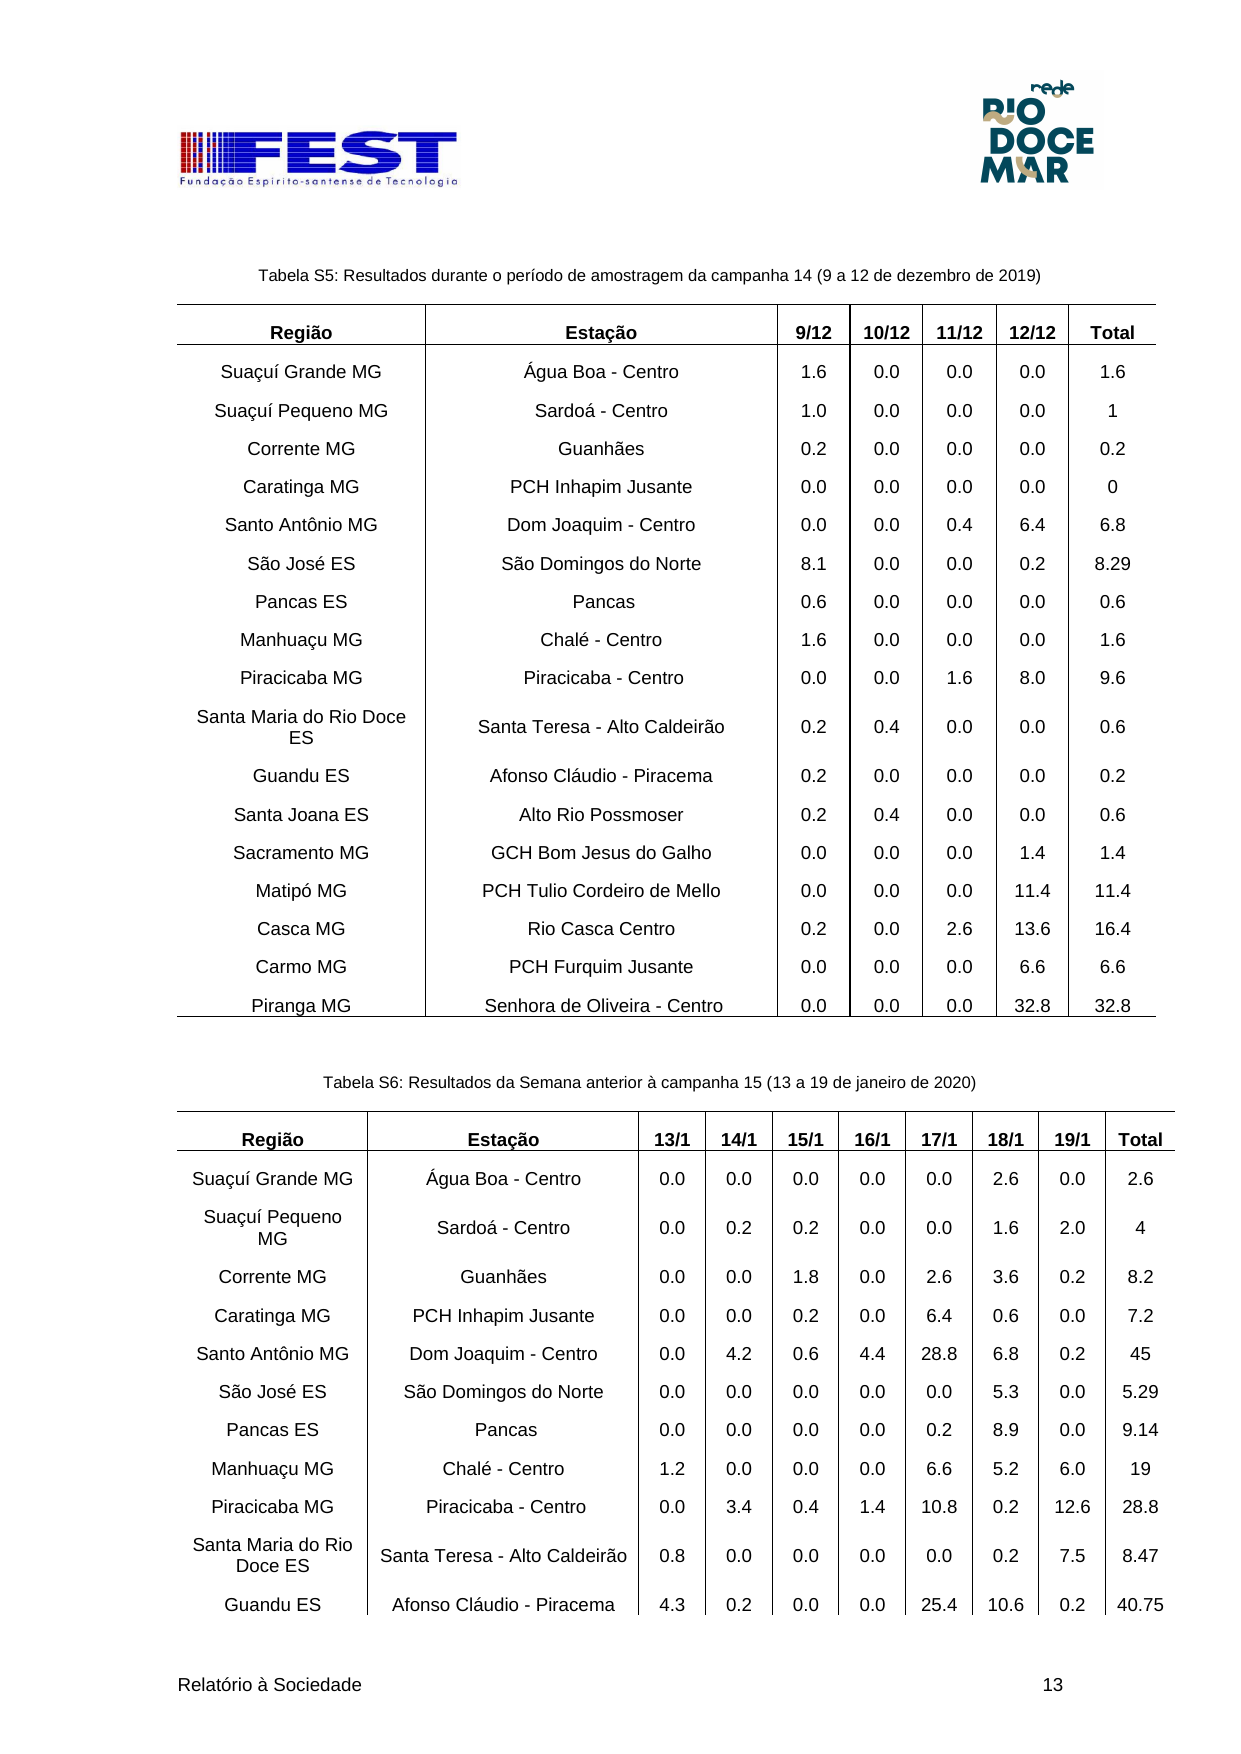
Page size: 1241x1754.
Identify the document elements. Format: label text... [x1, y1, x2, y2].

table_cell São Domingos do Norte [426, 536, 777, 574]
table_cell 0.0 [839, 1288, 905, 1326]
table_cell 8.0 [997, 651, 1068, 689]
table_header 9/12 [778, 305, 849, 344]
table_cell Carmo MG [177, 940, 425, 978]
table_cell 0.0 [639, 1403, 705, 1441]
table_cell 0.6 [1069, 689, 1156, 748]
table_cell Piranga MG [177, 978, 425, 1016]
table_header 17/1 [906, 1112, 972, 1150]
table_cell 0.4 [923, 498, 996, 536]
table_cell 8.29 [1069, 536, 1156, 574]
table_cell 0.0 [851, 574, 922, 612]
table_cell 1.6 [778, 612, 849, 651]
table_header 14/1 [706, 1112, 772, 1150]
table_cell 0.0 [851, 749, 922, 787]
table_cell 2.6 [973, 1151, 1038, 1190]
table_cell 0.0 [778, 825, 849, 863]
table_cell 0.0 [851, 345, 922, 383]
table_header 13/1 [639, 1112, 705, 1150]
table_cell Alto Rio Possmoser [426, 787, 777, 825]
text Tabela S5: Resultados durante o período de amostragem da campanha 14 (9 a 12 de dezembro de 2019) [177, 266, 1122, 285]
table_cell 0.0 [923, 536, 996, 574]
table_cell 0.2 [1039, 1250, 1105, 1288]
table_cell Manhuaçu MG [177, 612, 425, 651]
table_cell Suaçuí Grande MG [177, 345, 425, 383]
table_cell 0.0 [839, 1517, 905, 1577]
table_cell São Domingos do Norte [368, 1364, 638, 1402]
table_cell 0.2 [778, 901, 849, 940]
table_cell Corrente MG [177, 1250, 367, 1288]
table_cell 0.0 [706, 1517, 772, 1577]
table_cell Suaçuí Pequeno MG [177, 383, 425, 421]
table_cell Guanhães [368, 1250, 638, 1288]
table_cell 0.0 [851, 863, 922, 901]
table_header 10/12 [851, 305, 922, 344]
table_cell 45 [1106, 1326, 1175, 1364]
table_cell 0.0 [851, 612, 922, 651]
table_cell 0.0 [997, 749, 1068, 787]
table_cell Guandu ES [177, 749, 425, 787]
table_cell 0.0 [923, 863, 996, 901]
table_cell 0.6 [778, 574, 849, 612]
table_cell 6.8 [1069, 498, 1156, 536]
table_header Estação [426, 305, 777, 344]
table_cell 13.6 [997, 901, 1068, 940]
table_cell 0.0 [906, 1151, 972, 1190]
table_cell 0.2 [1069, 749, 1156, 787]
table_cell 6.6 [1069, 940, 1156, 978]
picture [177, 125, 462, 190]
table_cell 1.4 [1069, 825, 1156, 863]
table_cell 0.0 [639, 1479, 705, 1517]
table_cell 0.0 [778, 978, 849, 1016]
table_cell Suaçuí Grande MG [177, 1151, 367, 1190]
table_cell Sardoá - Centro [368, 1190, 638, 1249]
table_cell 1.8 [773, 1250, 838, 1288]
table_cell 0.0 [923, 459, 996, 498]
table_header 18/1 [973, 1112, 1038, 1150]
table_cell Matipó MG [177, 863, 425, 901]
table_cell 0.0 [851, 978, 922, 1016]
table_cell 0.2 [973, 1517, 1038, 1577]
table_cell 0.8 [639, 1517, 705, 1577]
table_cell 0.2 [778, 787, 849, 825]
table_cell 19 [1106, 1441, 1175, 1479]
table_cell 0.0 [773, 1364, 838, 1402]
table_cell Água Boa - Centro [426, 345, 777, 383]
table_cell 0.0 [639, 1250, 705, 1288]
table_cell 0.2 [778, 689, 849, 748]
table_cell 0.0 [923, 749, 996, 787]
table_cell 0.0 [851, 651, 922, 689]
table_cell 6.6 [997, 940, 1068, 978]
table_cell 0.6 [973, 1288, 1038, 1326]
table_cell 0.2 [906, 1403, 972, 1441]
table_cell 8.9 [973, 1403, 1038, 1441]
table_cell Guandu ES [177, 1577, 367, 1615]
table_cell 0.0 [851, 498, 922, 536]
table_cell Chalé - Centro [426, 612, 777, 651]
table_cell 1 [1069, 383, 1156, 421]
table_cell 1.6 [923, 651, 996, 689]
table_cell Santo Antônio MG [177, 498, 425, 536]
table_cell 0.0 [851, 901, 922, 940]
table_cell 2.0 [1039, 1190, 1105, 1249]
table_cell 4.3 [639, 1577, 705, 1615]
table_cell 0.0 [706, 1288, 772, 1326]
table_cell 0.0 [773, 1577, 838, 1615]
table_header Região [177, 1112, 367, 1150]
table_header 12/12 [997, 305, 1068, 344]
table_cell 0.0 [997, 689, 1068, 748]
table_cell 0.0 [773, 1403, 838, 1441]
table_cell Pancas ES [177, 1403, 367, 1441]
table_cell 0.2 [997, 536, 1068, 574]
table_cell Piracicaba - Centro [368, 1479, 638, 1517]
table_cell 0.0 [851, 940, 922, 978]
table_cell Santa Maria do Rio Doce ES [177, 689, 425, 748]
table_cell Sacramento MG [177, 825, 425, 863]
table_cell 0.2 [973, 1479, 1038, 1517]
table_header Total [1106, 1112, 1175, 1150]
table_cell Pancas [426, 574, 777, 612]
table_cell 10.6 [973, 1577, 1038, 1615]
table_cell 9.14 [1106, 1403, 1175, 1441]
table_cell 0.0 [639, 1190, 705, 1249]
table_cell Pancas [368, 1403, 638, 1441]
table_cell 4 [1106, 1190, 1175, 1249]
table_cell Afonso Cláudio - Piracema [368, 1577, 638, 1615]
table_cell 0.2 [778, 421, 849, 459]
table_cell 0.0 [923, 345, 996, 383]
table_header Região [177, 305, 425, 344]
table_cell Piracicaba - Centro [426, 651, 777, 689]
table_cell 0.0 [839, 1190, 905, 1249]
table_cell 0.0 [997, 459, 1068, 498]
table_cell 0.2 [1069, 421, 1156, 459]
table_cell 1.0 [778, 383, 849, 421]
table_cell 0.0 [778, 863, 849, 901]
table_cell 0.0 [906, 1364, 972, 1402]
table_cell 32.8 [997, 978, 1068, 1016]
table_cell Piracicaba MG [177, 651, 425, 689]
table_cell Pancas ES [177, 574, 425, 612]
table_cell 0.0 [778, 940, 849, 978]
table_cell 0.0 [851, 459, 922, 498]
table_cell 40.75 [1106, 1577, 1175, 1615]
table_cell 0.2 [773, 1288, 838, 1326]
table_cell 0.0 [923, 612, 996, 651]
table_cell 3.6 [973, 1250, 1038, 1288]
table_cell 4.2 [706, 1326, 772, 1364]
table_cell Piracicaba MG [177, 1479, 367, 1517]
table_cell 0.6 [773, 1326, 838, 1364]
table_cell 0.0 [997, 383, 1068, 421]
table_cell 0.0 [639, 1364, 705, 1402]
table_cell Santa Teresa - Alto Caldeirão [426, 689, 777, 748]
table_cell 0.0 [639, 1288, 705, 1326]
table_cell 1.6 [778, 345, 849, 383]
table_cell Santa Teresa - Alto Caldeirão [368, 1517, 638, 1577]
table_cell 0.0 [706, 1250, 772, 1288]
table_cell Casca MG [177, 901, 425, 940]
table_cell 0.2 [1039, 1326, 1105, 1364]
table_cell 0.0 [997, 345, 1068, 383]
table_cell 8.2 [1106, 1250, 1175, 1288]
table_cell 25.4 [906, 1577, 972, 1615]
table_cell Senhora de Oliveira - Centro [426, 978, 777, 1016]
table_cell Água Boa - Centro [368, 1151, 638, 1190]
table_cell 8.47 [1106, 1517, 1175, 1577]
table_cell Manhuaçu MG [177, 1441, 367, 1479]
table_cell 0.0 [923, 689, 996, 748]
table_cell Caratinga MG [177, 1288, 367, 1326]
table_cell Chalé - Centro [368, 1441, 638, 1479]
table_cell 7.5 [1039, 1517, 1105, 1577]
table_cell 0.2 [1039, 1577, 1105, 1615]
table_cell 0.0 [839, 1250, 905, 1288]
table_cell 0.0 [923, 825, 996, 863]
table_cell Suaçuí Pequeno MG [177, 1190, 367, 1249]
table_cell 5.29 [1106, 1364, 1175, 1402]
table_cell 0.0 [997, 787, 1068, 825]
table_cell 1.6 [1069, 345, 1156, 383]
table_cell 0.0 [778, 459, 849, 498]
table_cell PCH Tulio Cordeiro de Mello [426, 863, 777, 901]
table_cell 3.4 [706, 1479, 772, 1517]
table_cell 10.8 [906, 1479, 972, 1517]
table_cell Dom Joaquim - Centro [426, 498, 777, 536]
table_cell 1.6 [973, 1190, 1038, 1249]
table_cell 0.0 [997, 421, 1068, 459]
table_cell 0.0 [1039, 1364, 1105, 1402]
table_cell 2.6 [1106, 1151, 1175, 1190]
table_cell 0.0 [1039, 1288, 1105, 1326]
table_cell 11.4 [1069, 863, 1156, 901]
table_cell 5.3 [973, 1364, 1038, 1402]
table_cell 0.2 [706, 1577, 772, 1615]
picture [970, 70, 1104, 190]
table_cell 0.0 [906, 1190, 972, 1249]
table_cell 6.4 [906, 1288, 972, 1326]
table_cell 0.0 [997, 574, 1068, 612]
table_cell 32.8 [1069, 978, 1156, 1016]
table_cell 0.2 [778, 749, 849, 787]
table_cell 7.2 [1106, 1288, 1175, 1326]
table_cell 0.0 [706, 1151, 772, 1190]
table_cell PCH Inhapim Jusante [426, 459, 777, 498]
table_header 15/1 [773, 1112, 838, 1150]
table_cell 5.2 [973, 1441, 1038, 1479]
table_cell Santa Joana ES [177, 787, 425, 825]
table_cell São José ES [177, 1364, 367, 1402]
table_cell Dom Joaquim - Centro [368, 1326, 638, 1364]
table_cell 0.0 [839, 1151, 905, 1190]
table_cell 28.8 [1106, 1479, 1175, 1517]
table_cell 0.4 [773, 1479, 838, 1517]
table_cell 1.2 [639, 1441, 705, 1479]
table_cell 0.0 [778, 651, 849, 689]
table_cell 9.6 [1069, 651, 1156, 689]
table_header 11/12 [923, 305, 996, 344]
table_cell Santa Maria do Rio Doce ES [177, 1517, 367, 1577]
table_cell 6.8 [973, 1326, 1038, 1364]
table_cell 0.0 [923, 574, 996, 612]
table_cell 0.4 [851, 689, 922, 748]
table_cell 0.0 [839, 1364, 905, 1402]
table_cell 0.0 [1039, 1403, 1105, 1441]
table_cell 0.0 [851, 383, 922, 421]
table_header Estação [368, 1112, 638, 1150]
table_cell 0.0 [923, 940, 996, 978]
table_cell Guanhães [426, 421, 777, 459]
table_cell 0.0 [706, 1403, 772, 1441]
table_cell São José ES [177, 536, 425, 574]
table_cell 16.4 [1069, 901, 1156, 940]
table_cell Santo Antônio MG [177, 1326, 367, 1364]
table_cell 4.4 [839, 1326, 905, 1364]
table_cell 0.0 [839, 1403, 905, 1441]
table_cell Afonso Cláudio - Piracema [426, 749, 777, 787]
table_cell Rio Casca Centro [426, 901, 777, 940]
table_cell Caratinga MG [177, 459, 425, 498]
table_cell 28.8 [906, 1326, 972, 1364]
table_cell 0.0 [923, 421, 996, 459]
table_header 19/1 [1039, 1112, 1105, 1150]
text Tabela S6: Resultados da Semana anterior à campanha 15 (13 a 19 de janeiro de 2020) [177, 1072, 1122, 1092]
table_cell 11.4 [997, 863, 1068, 901]
table_cell 0.0 [778, 498, 849, 536]
table_cell 12.6 [1039, 1479, 1105, 1517]
table_cell 0.0 [706, 1364, 772, 1402]
table_cell 0.0 [923, 978, 996, 1016]
table_cell 6.4 [997, 498, 1068, 536]
table_cell 0.0 [839, 1441, 905, 1479]
table_cell 0.6 [1069, 787, 1156, 825]
table_cell 0.0 [851, 825, 922, 863]
table_cell 0.0 [1039, 1151, 1105, 1190]
table_cell 2.6 [923, 901, 996, 940]
table_header 16/1 [839, 1112, 905, 1150]
table_cell 0.0 [773, 1517, 838, 1577]
table_cell 2.6 [906, 1250, 972, 1288]
table_cell 0.0 [851, 536, 922, 574]
table_cell 0.0 [639, 1151, 705, 1190]
table_cell 0.2 [773, 1190, 838, 1249]
table_cell 8.1 [778, 536, 849, 574]
table_cell 0.0 [706, 1441, 772, 1479]
table_cell 1.4 [839, 1479, 905, 1517]
table_cell Corrente MG [177, 421, 425, 459]
table_cell Sardoá - Centro [426, 383, 777, 421]
table_cell 0.6 [1069, 574, 1156, 612]
table_cell 0.2 [706, 1190, 772, 1249]
table_cell 0.0 [906, 1517, 972, 1577]
table_cell 0.0 [839, 1577, 905, 1615]
table_cell 1.4 [997, 825, 1068, 863]
table_cell GCH Bom Jesus do Galho [426, 825, 777, 863]
table_cell 0.4 [851, 787, 922, 825]
table_cell 0.0 [773, 1441, 838, 1479]
table_cell 0.0 [639, 1326, 705, 1364]
table_cell 1.6 [1069, 612, 1156, 651]
table_cell 0 [1069, 459, 1156, 498]
table_cell PCH Furquim Jusante [426, 940, 777, 978]
table_cell 0.0 [773, 1151, 838, 1190]
table_cell 0.0 [923, 383, 996, 421]
table_cell 6.6 [906, 1441, 972, 1479]
table_cell 0.0 [851, 421, 922, 459]
table_cell PCH Inhapim Jusante [368, 1288, 638, 1326]
table_header Total [1069, 305, 1156, 344]
table_cell 0.0 [997, 612, 1068, 651]
table_cell 0.0 [923, 787, 996, 825]
table_cell 6.0 [1039, 1441, 1105, 1479]
